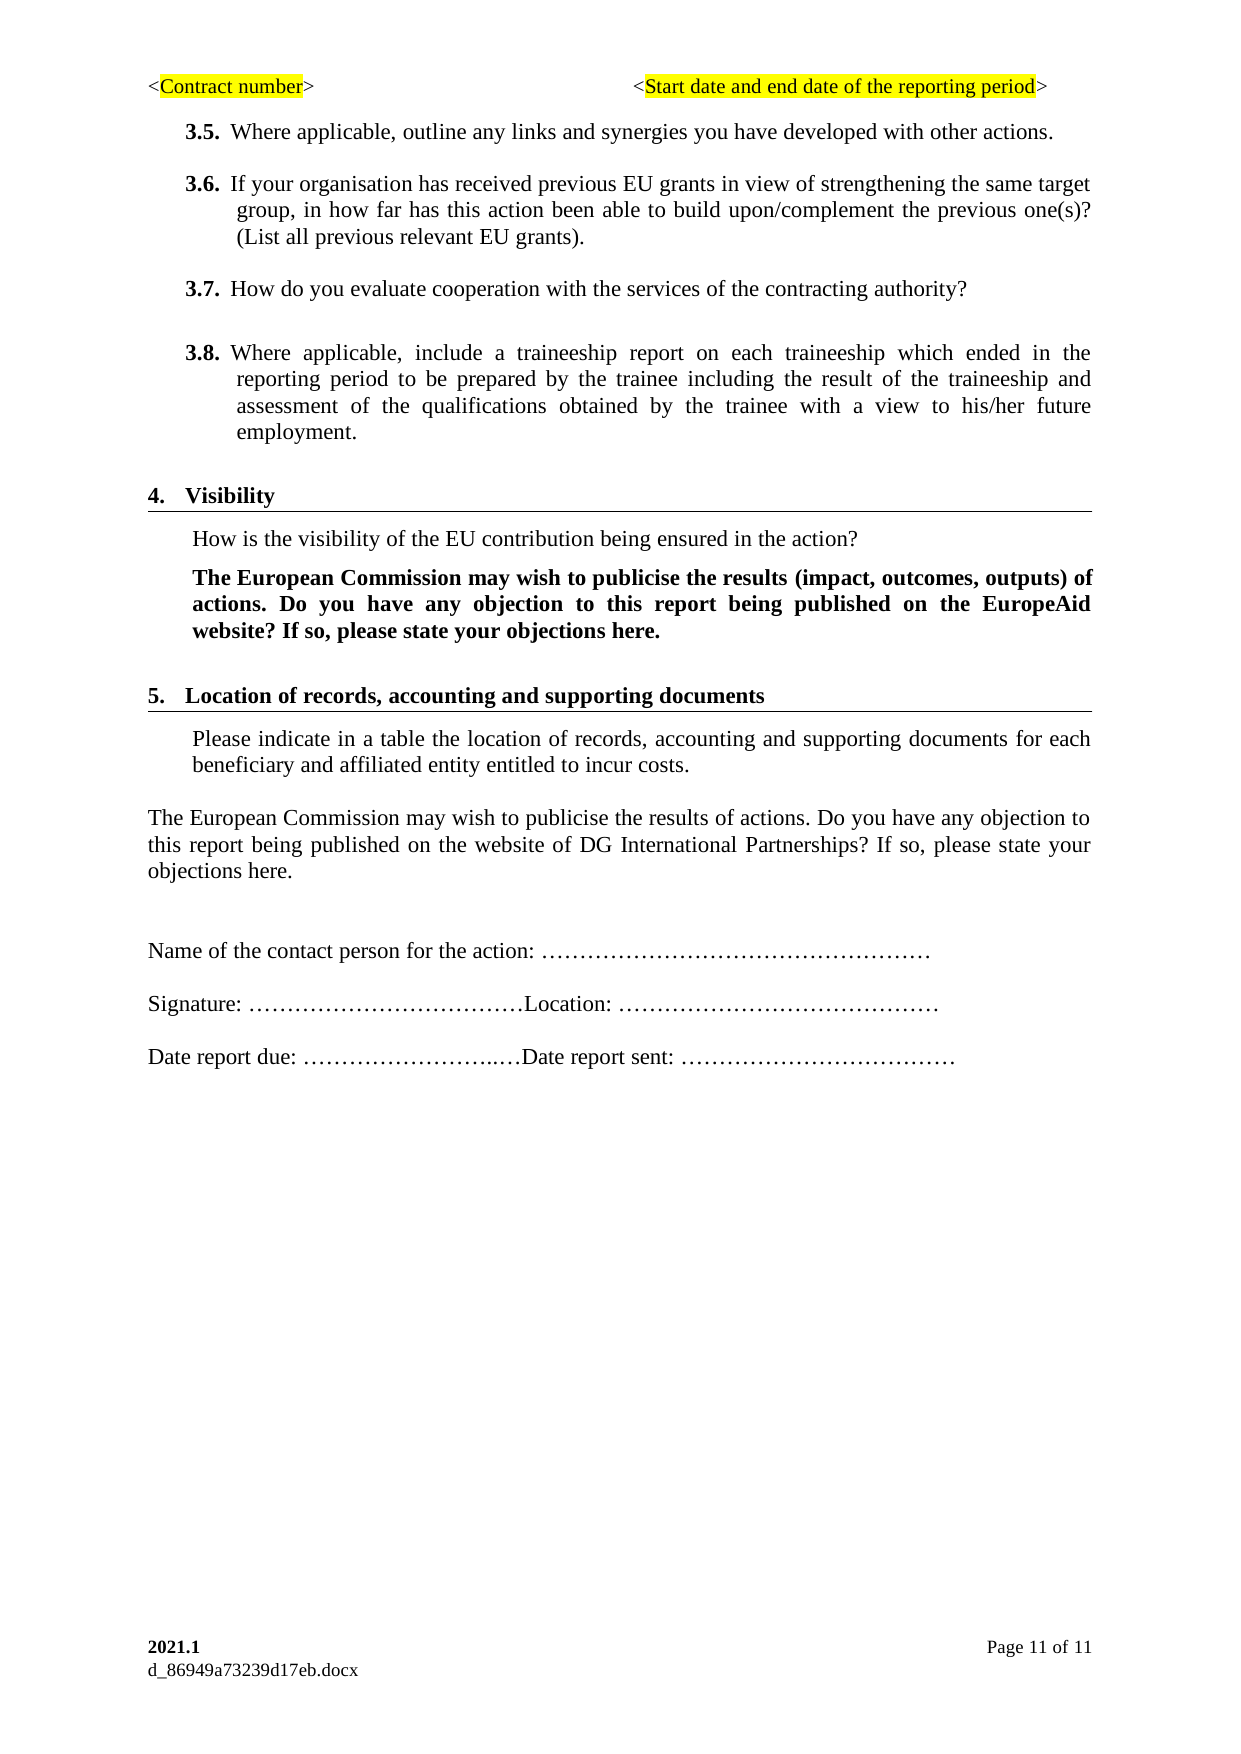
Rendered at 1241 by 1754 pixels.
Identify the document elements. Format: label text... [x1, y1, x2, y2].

text The European Commission may wish to publicise the results (impact, outcomes, outputs) of actions. Do you have any objection to this report being published on the EuropeAid website? If so, please state your objections here. [192, 563, 1092, 643]
text Please indicate in a table the location of records, accounting and supporting documents for each beneficiary and affiliated entity entitled to incur costs. [192, 724, 1092, 777]
text The European Commission may wish to publicise the results of actions. Do you have any objection to this report being published on the website of DG International Partnerships? If so, please state your objections here. [148, 804, 1092, 884]
list Location of records, accounting and supporting documents [148, 682, 1092, 711]
text Signature: ………………………………Location: …………………………………… [148, 990, 1092, 1017]
text Date report due: ……………………..…Date report sent: ……………………………… [148, 1043, 1092, 1070]
list How do you evaluate cooperation with the services of the contracting authority? [185, 274, 1092, 301]
list Where applicable, include a traineeship report on each traineeship which ended in the reporting period to be prepared by the trainee including the result of the traineeship and assessment of the qualifications obtained by the trainee with a view to his/her future employment. [185, 338, 1092, 445]
list Visibility [148, 482, 1092, 511]
text How is the visibility of the EU contribution being ensured in the action? [192, 524, 1092, 551]
text Name of the contact person for the action: …………………………………………… [148, 937, 1092, 963]
list Where applicable, outline any links and synergies you have developed with other actions. [185, 118, 1092, 145]
list If your organisation has received previous EU grants in view of strengthening the same target group, in how far has this action been able to build upon/complement the previous one(s)? (List all previous relevant EU grants). [185, 170, 1092, 249]
